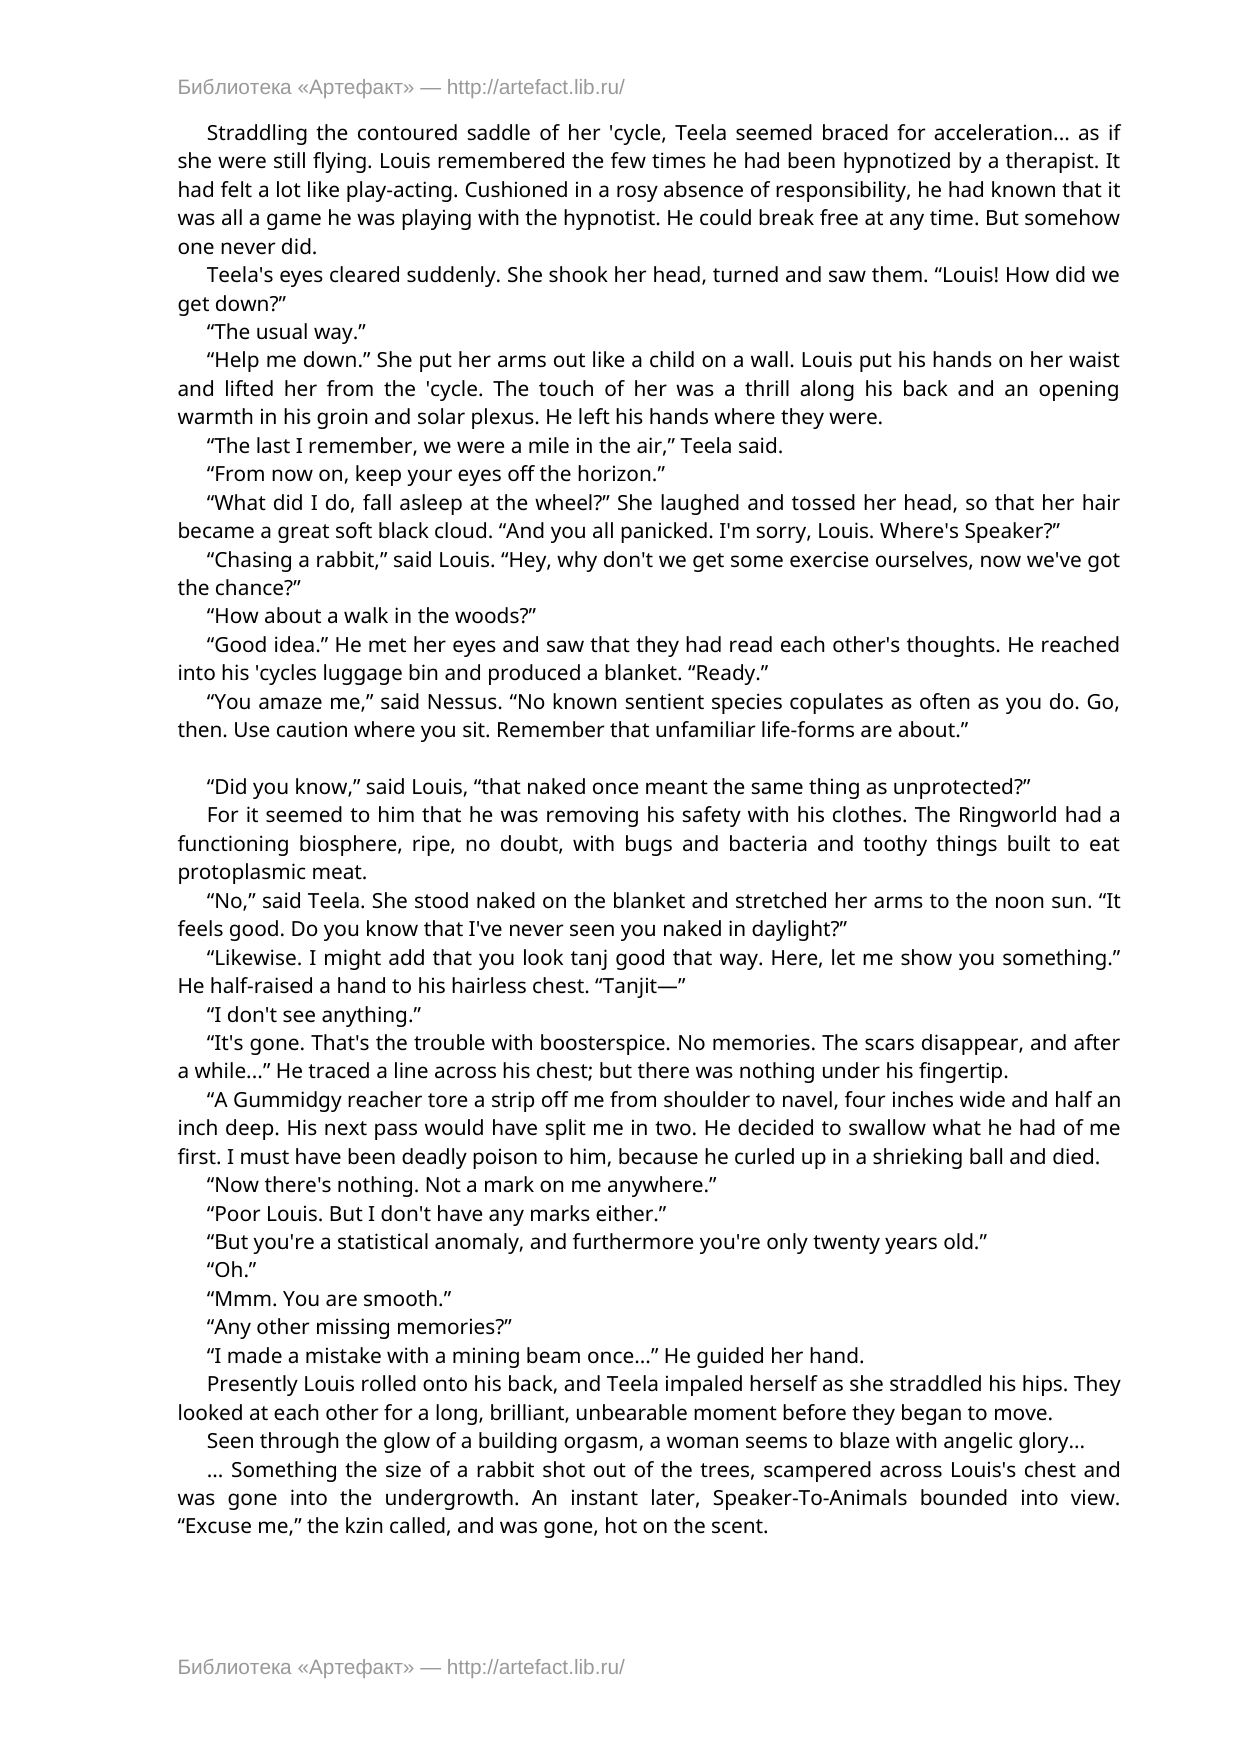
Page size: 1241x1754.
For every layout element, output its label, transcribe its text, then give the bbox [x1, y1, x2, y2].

text For it seemed to him that he was removing his safety with his clothes. The Ringworld had a functioning biosphere, ripe, no doubt, with bugs and bacteria and toothy things built to eat protoplasmic meat. [177, 801, 1122, 886]
text “The last I remember, we were a mile in the air,” Teela said. [177, 431, 1122, 459]
text “The usual way.” [177, 317, 1122, 346]
text “Mmm. You are smooth.” [177, 1284, 1122, 1312]
text ... Something the size of a rabbit shot out of the trees, scampered across Louis's chest and was gone into the undergrowth. An instant later, Speaker-To-Animals bounded into view. “Excuse me,” the kzin called, and was gone, hot on the scent. [177, 1455, 1122, 1540]
text “A Gummidgy reacher tore a strip off me from shoulder to navel, four inches wide and half an inch deep. His next pass would have split me in two. He decided to swallow what he had of me first. I must have been deadly poison to him, because he curled up in a shrieking ball and died. [177, 1085, 1122, 1170]
text Presently Louis rolled onto his back, and Teela impaled herself as she straddled his hips. They looked at each other for a long, brilliant, unbearable moment before they began to move. [177, 1369, 1122, 1426]
text Seen through the glow of a building orgasm, a woman seems to blaze with angelic glory... [177, 1426, 1122, 1455]
text “From now on, keep your eyes off the horizon.” [177, 459, 1122, 488]
text “What did I do, fall asleep at the wheel?” She laughed and tossed her head, so that her hair became a great soft black cloud. “And you all panicked. I'm sorry, Louis. Where's Speaker?” [177, 488, 1122, 545]
text “No,” said Teela. She stood naked on the blanket and stretched her arms to the noon sun. “It feels good. Do you know that I've never seen you naked in daylight?” [177, 886, 1122, 943]
text “Oh.” [177, 1256, 1122, 1284]
text “Any other missing memories?” [177, 1312, 1122, 1341]
text “Chasing a rabbit,” said Louis. “Hey, why don't we get some exercise ourselves, now we've got the chance?” [177, 545, 1122, 602]
text Straddling the contoured saddle of her 'cycle, Teela seemed braced for acceleration... as if she were still flying. Louis remembered the few times he had been hypnotized by a therapist. It had felt a lot like play-acting. Cushioned in a rosy absence of responsibility, he had known that it was all a game he was playing with the hypnotist. He could break free at any time. But somehow one never did. [177, 118, 1122, 260]
text “How about a walk in the woods?” [177, 602, 1122, 630]
text “I made a mistake with a mining beam once...” He guided her hand. [177, 1341, 1122, 1369]
text “Likewise. I might add that you look tanj good that way. Here, let me show you something.” He half-raised a hand to his hairless chest. “Tanjit—” [177, 943, 1122, 1000]
text “It's gone. That's the trouble with boosterspice. No memories. The scars disappear, and after a while...” He traced a line across his chest; but there was nothing under his fingertip. [177, 1028, 1122, 1085]
text “Good idea.” He met her eyes and saw that they had read each other's thoughts. He reached into his 'cycles luggage bin and produced a blanket. “Ready.” [177, 630, 1122, 687]
text “I don't see anything.” [177, 1000, 1122, 1028]
text “Did you know,” said Louis, “that naked once meant the same thing as unprotected?” [177, 772, 1122, 801]
text “Now there's nothing. Not a mark on me anywhere.” [177, 1170, 1122, 1199]
text Teela's eyes cleared suddenly. She shook her head, turned and saw them. “Louis! How did we get down?” [177, 260, 1122, 317]
text “You amaze me,” said Nessus. “No known sentient species copulates as often as you do. Go, then. Use caution where you sit. Remember that unfamiliar life-forms are about.” [177, 687, 1122, 744]
text “But you're a statistical anomaly, and furthermore you're only twenty years old.” [177, 1227, 1122, 1256]
text “Help me down.” She put her arms out like a child on a wall. Louis put his hands on her waist and lifted her from the 'cycle. The touch of her was a thrill along his back and an opening warmth in his groin and solar plexus. He left his hands where they were. [177, 346, 1122, 431]
text “Poor Louis. But I don't have any marks either.” [177, 1199, 1122, 1227]
